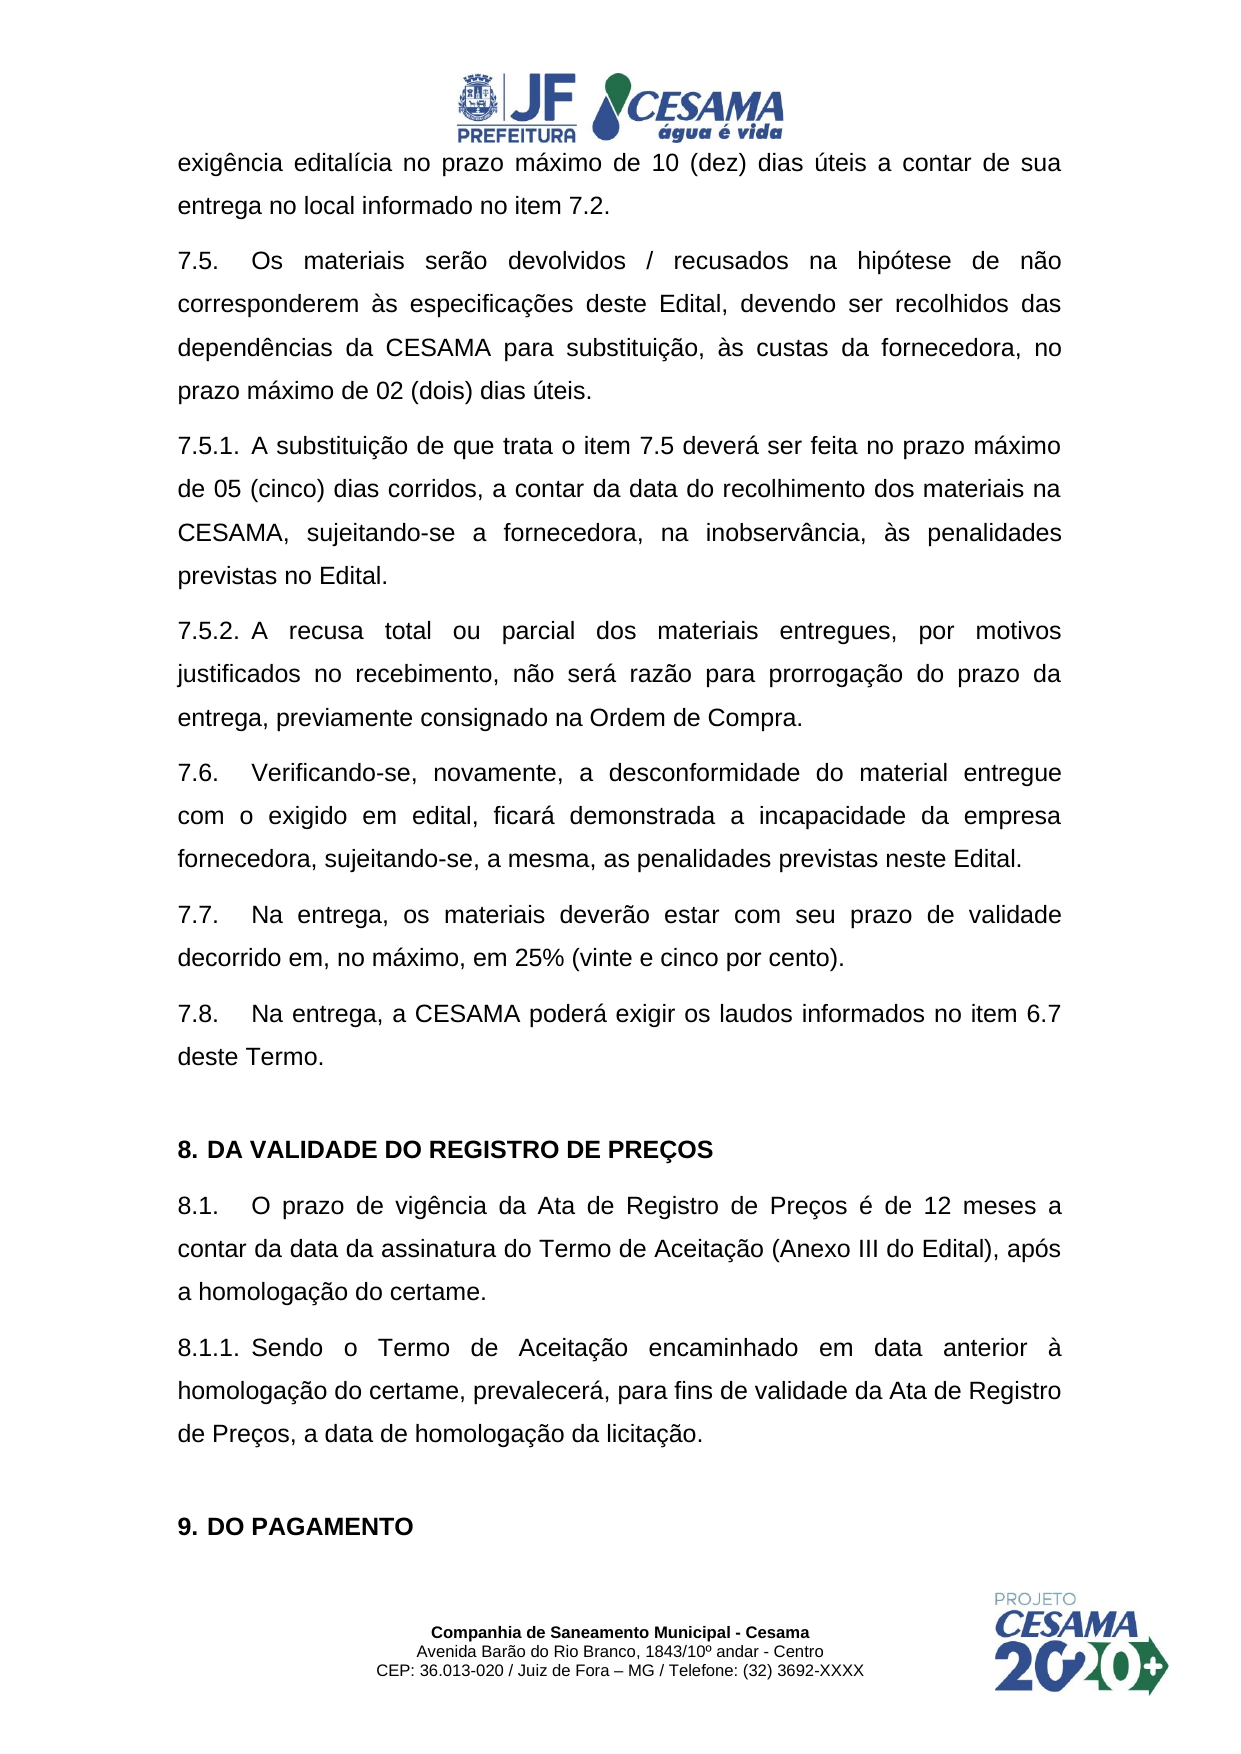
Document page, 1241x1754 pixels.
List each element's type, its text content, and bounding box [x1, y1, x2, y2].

list DO PAGAMENTO [177, 1512, 1063, 1541]
list Na entrega, a CESAMA poderá exigir os laudos informados no item 6.7 deste Termo. [177, 999, 1063, 1071]
list Os materiais serão devolvidos / recusados na hipótese de não corresponderem às especificações deste Edital, devendo ser recolhidos das dependências da CESAMA para substituição, às custas da fornecedora, no prazo máximo de 02 (dois) dias úteis. [177, 246, 1063, 404]
list A substituição de que trata o item 7.5 deverá ser feita no prazo máximo de 05 (cinco) dias corridos, a contar da data do recolhimento dos materiais na CESAMA, sujeitando-se a fornecedora, na inobservância, às penalidades previstas no Edital. [177, 431, 1063, 589]
list Sendo o Termo de Aceitação encaminhado em data anterior à homologação do certame, prevalecerá, para fins de validade da Ata de Registro de Preços, a data de homologação da licitação. [177, 1333, 1063, 1448]
list DA VALIDADE DO REGISTRO DE PREÇOS [177, 1135, 1063, 1164]
picture [456, 73, 784, 143]
list A recusa total ou parcial dos materiais entregues, por motivos justificados no recebimento, não será razão para prorrogação do prazo da entrega, previamente consignado na Ordem de Compra. [177, 616, 1063, 731]
picture [995, 1592, 1169, 1696]
list Na entrega, os materiais deverão estar com seu prazo de validade decorrido em, no máximo, em 25% (vinte e cinco por cento). [177, 900, 1063, 972]
list Verificando-se, novamente, a desconformidade do material entregue com o exigido em edital, ficará demonstrada a incapacidade da empresa fornecedora, sujeitando-se, a mesma, as penalidades previstas neste Edital. [177, 758, 1063, 873]
list O prazo de vigência da Ata de Registro de Preços é de 12 meses a contar da data da assinatura do Termo de Aceitação (Anexo III do Edital), após a homologação do certame. [177, 1191, 1063, 1306]
